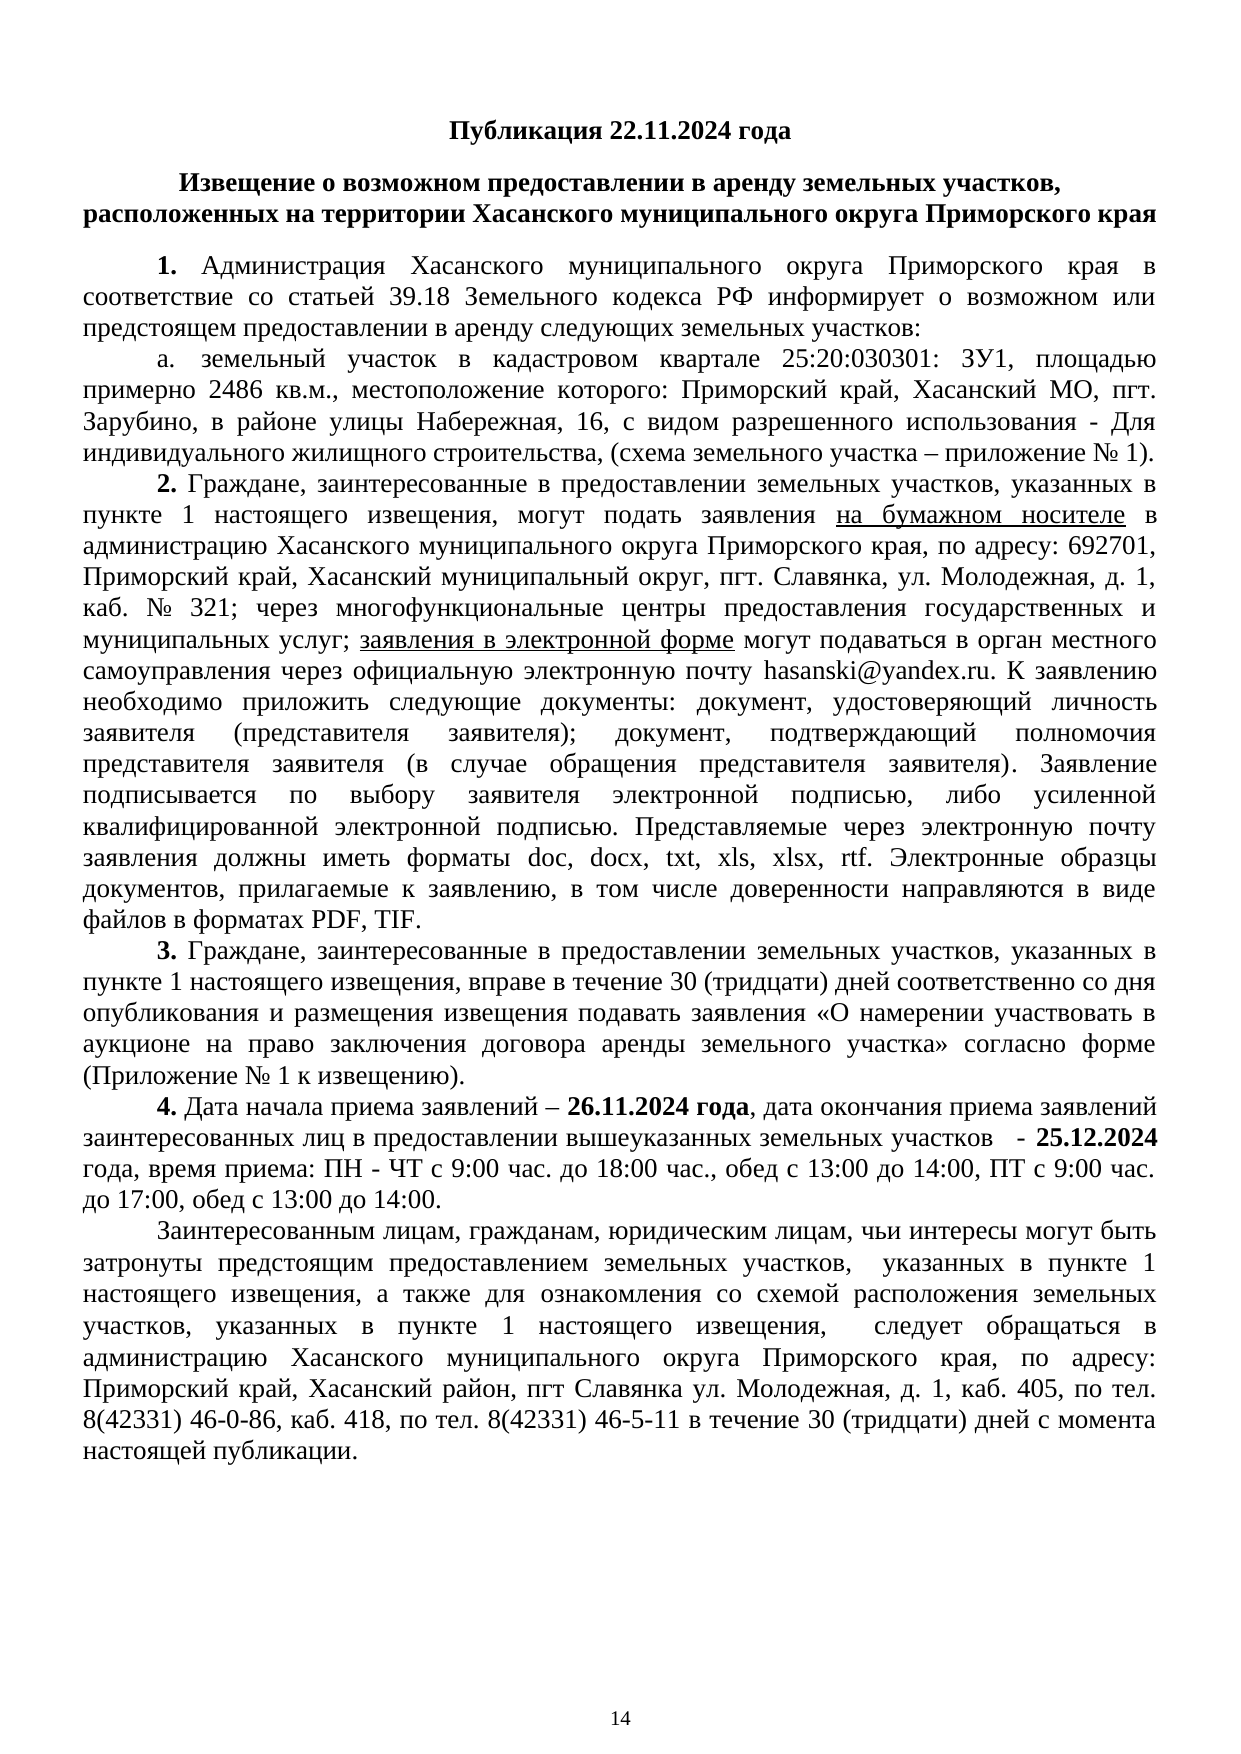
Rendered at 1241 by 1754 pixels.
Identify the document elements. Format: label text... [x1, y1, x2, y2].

text 3. Граждане, заинтересованные в предоставлении земельных участков, указанных в пункте 1 настоящего извещения, вправе в течение 30 (тридцати) дней соответственно со дня опубликования и размещения извещения подавать заявления «О намерении участвовать в аукционе на право заключения договора аренды земельного участка» согласно форме (Приложение № 1 к извещению). [83, 934, 1157, 1090]
list Администрация Хасанского муниципального округа Приморского края в соответствие со статьей 39.18 Земельного кодекса РФ информирует о возможном или предстоящем предоставлении в аренду следующих земельных участков: [83, 249, 1157, 342]
text 4. Дата начала приема заявлений – 26.11.2024 года, дата окончания приема заявлений заинтересованных лиц в предоставлении вышеуказанных земельных участков - 25.12.2024 года, время приема: ПН - ЧТ с 9:00 час. до 18:00 час., обед с 13:00 до 14:00, ПТ с 9:00 час. до 17:00, обед с 13:00 до 14:00. [83, 1090, 1157, 1214]
list земельный участок в кадастровом квартале 25:20:030301: ЗУ1, площадью примерно 2486 кв.м., местоположение которого: Приморский край, Хасанский МО, пгт. Зарубино, в районе улицы Набережная, 16, с видом разрешенного использования - Для индивидуального жилищного строительства, (схема земельного участка – приложение № 1). [83, 342, 1157, 467]
text 2. Граждане, заинтересованные в предоставлении земельных участков, указанных в пункте 1 настоящего извещения, могут подать заявления на бумажном носителе в администрацию Хасанского муниципального округа Приморского края, по адресу: 692701, Приморский край, Хасанский муниципальный округ, пгт. Славянка, ул. Молодежная, д. 1, каб. № 321; через многофункциональные центры предоставления государственных и муниципальных услуг; заявления в электронной форме могут подаваться в орган местного самоуправления через официальную электронную почту hasanski@yandex.ru. К заявлению необходимо приложить следующие документы: документ, удостоверяющий личность заявителя (представителя заявителя); документ, подтверждающий полномочия представителя заявителя (в случае обращения представителя заявителя). Заявление подписывается по выбору заявителя электронной подписью, либо усиленной квалифицированной электронной подписью. Представляемые через электронную почту заявления должны иметь форматы doc, docx, txt, xls, xlsx, rtf. Электронные образцы документов, прилагаемые к заявлению, в том числе доверенности направляются в виде файлов в форматах PDF, TIF. [83, 467, 1157, 934]
text Извещение о возможном предоставлении в аренду земельных участков, расположенных на территории Хасанского муниципального округа Приморского края [83, 166, 1157, 228]
text Заинтересованным лицам, гражданам, юридическим лицам, чьи интересы могут быть затронуты предстоящим предоставлением земельных участков, указанных в пункте 1 настоящего извещения, а также для ознакомления со схемой расположения земельных участков, указанных в пункте 1 настоящего извещения, следует обращаться в администрацию Хасанского муниципального округа Приморского края, по адресу: Приморский край, Хасанский район, пгт Славянка ул. Молодежная, д. 1, каб. 405, по тел. 8(42331) 46-0-86, каб. 418, по тел. 8(42331) 46-5-11 в течение 30 (тридцати) дней с момента настоящей публикации. [83, 1214, 1157, 1466]
text Публикация 22.11.2024 года [83, 114, 1157, 145]
